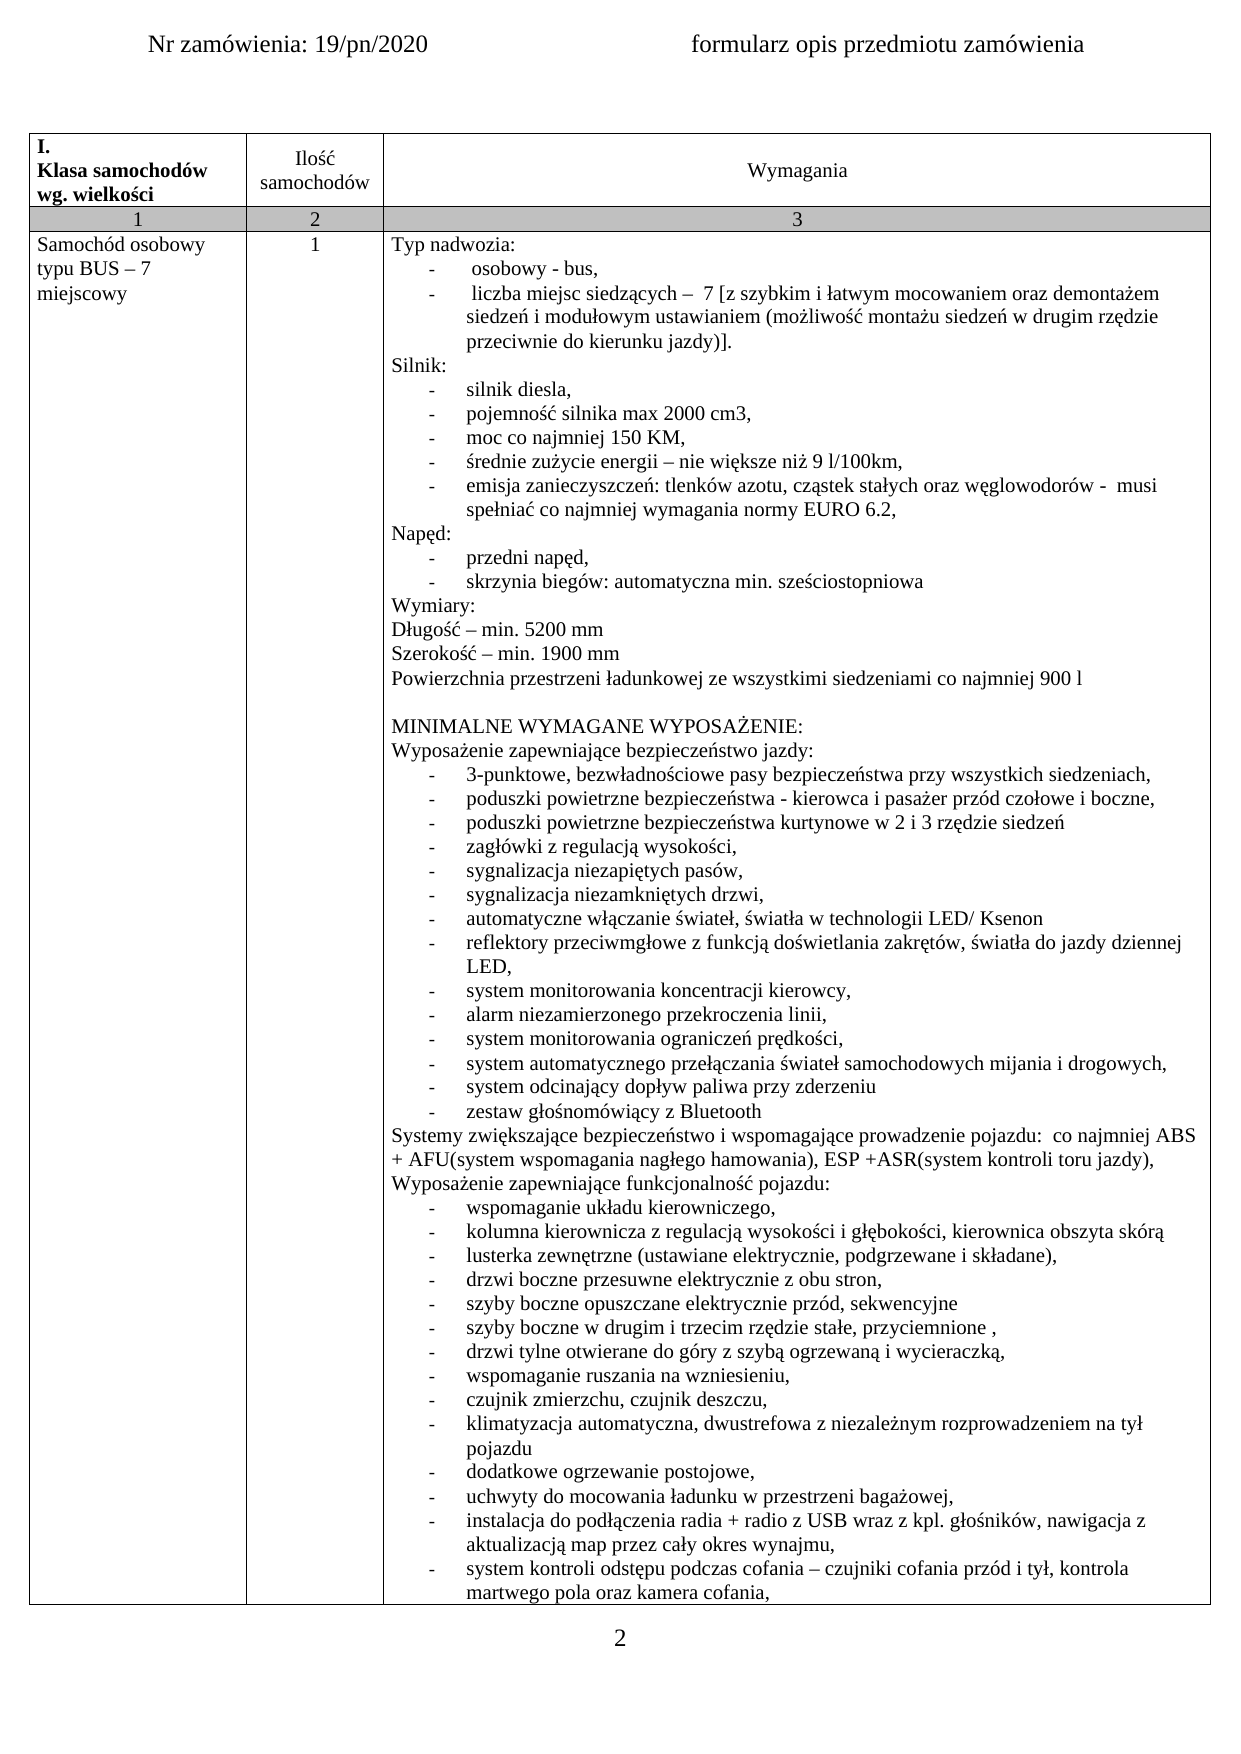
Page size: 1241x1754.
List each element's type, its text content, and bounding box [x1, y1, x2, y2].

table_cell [384, 232, 1210, 1604]
table_cell 1 [30, 207, 246, 231]
table_cell 1 [247, 232, 383, 1604]
table_cell 3 [384, 207, 1210, 231]
table_header Wymagania [384, 134, 1210, 206]
table_cell 2 [247, 207, 383, 231]
table_header Ilość samochodów [247, 134, 383, 206]
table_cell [30, 232, 246, 1604]
table_header I. Klasa samochodów wg. wielkości [30, 134, 246, 206]
